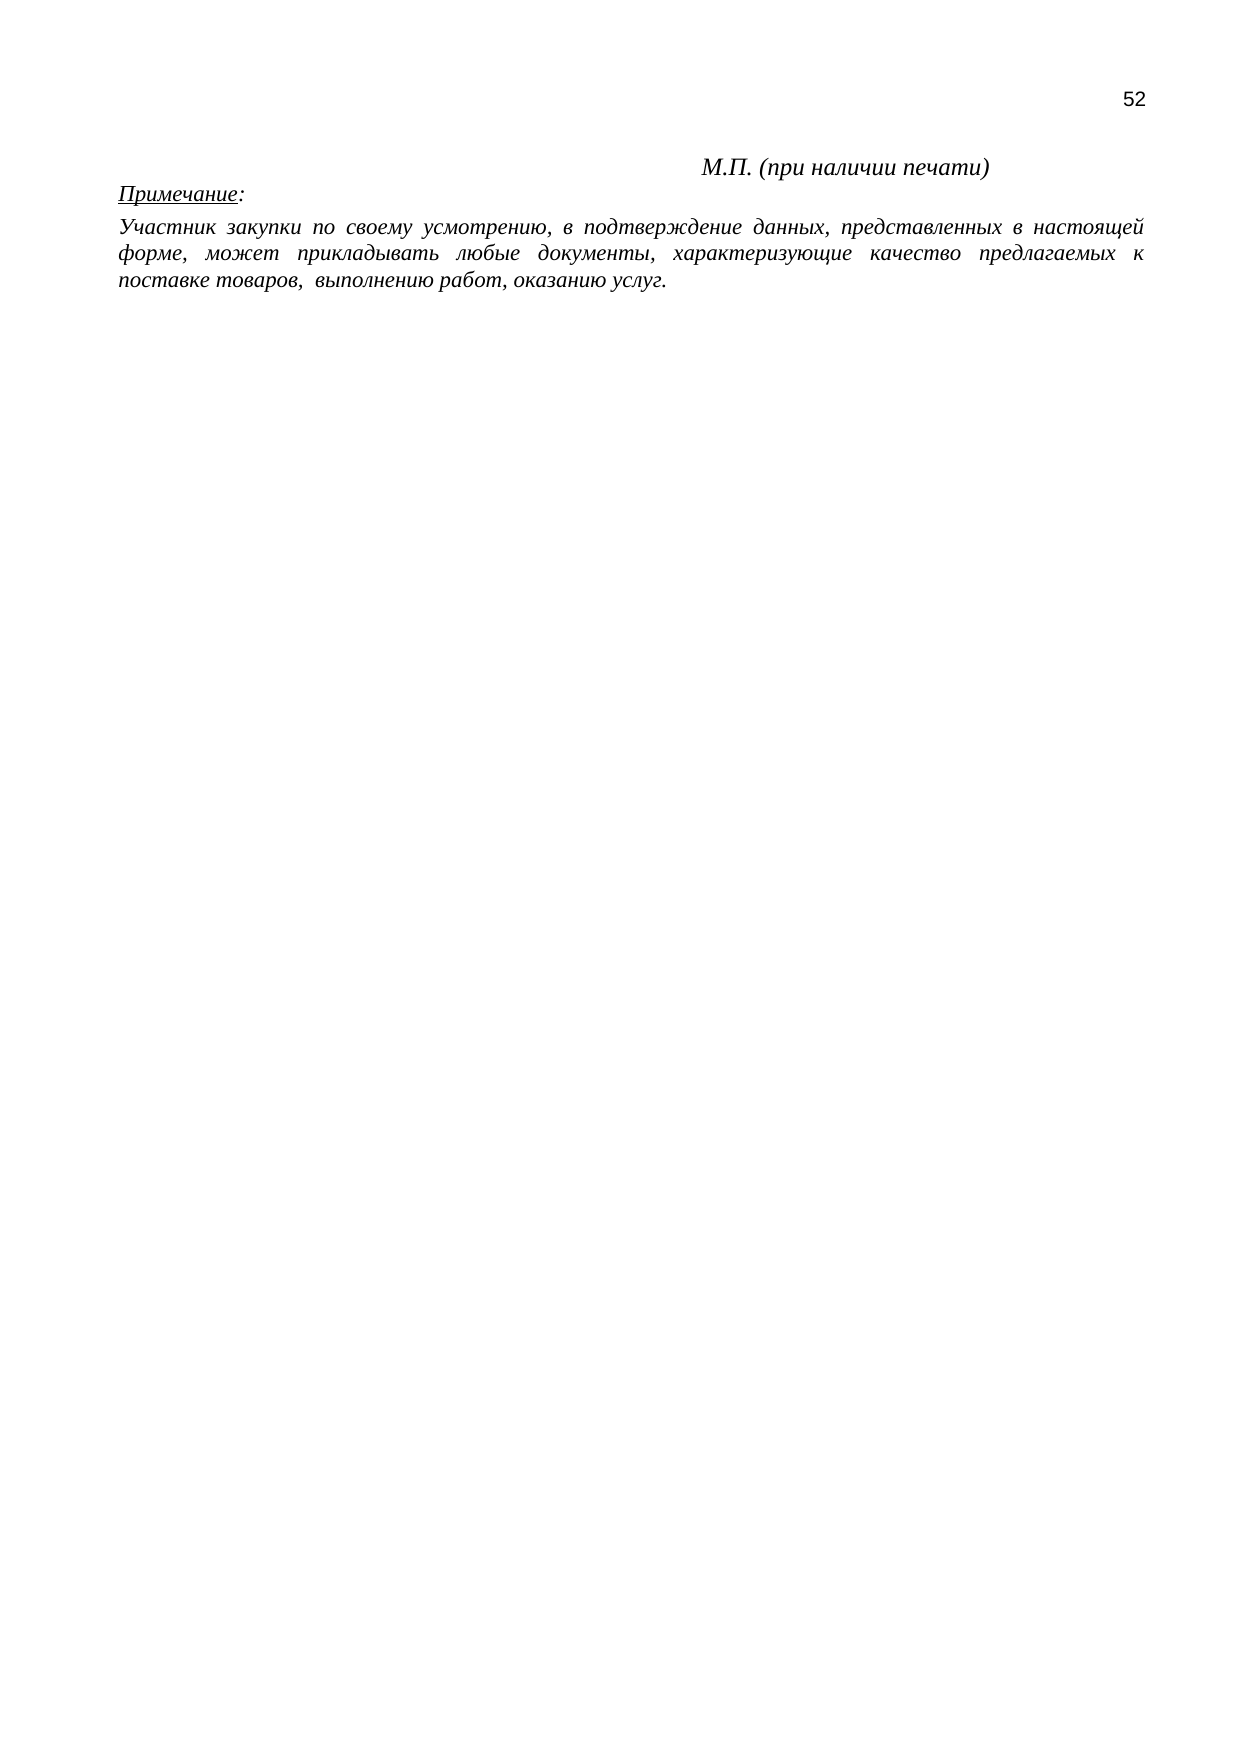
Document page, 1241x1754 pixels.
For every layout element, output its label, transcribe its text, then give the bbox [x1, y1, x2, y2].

text Участник закупки по своему усмотрению, в подтверждение данных, представленных в настоящей форме, может прикладывать любые документы, характеризующие качество предлагаемых к поставке товаров, выполнению работ, оказанию услуг. [118, 213, 1146, 292]
text М.П. (при наличии печати) [118, 152, 1146, 180]
text Примечание: [118, 180, 1146, 207]
